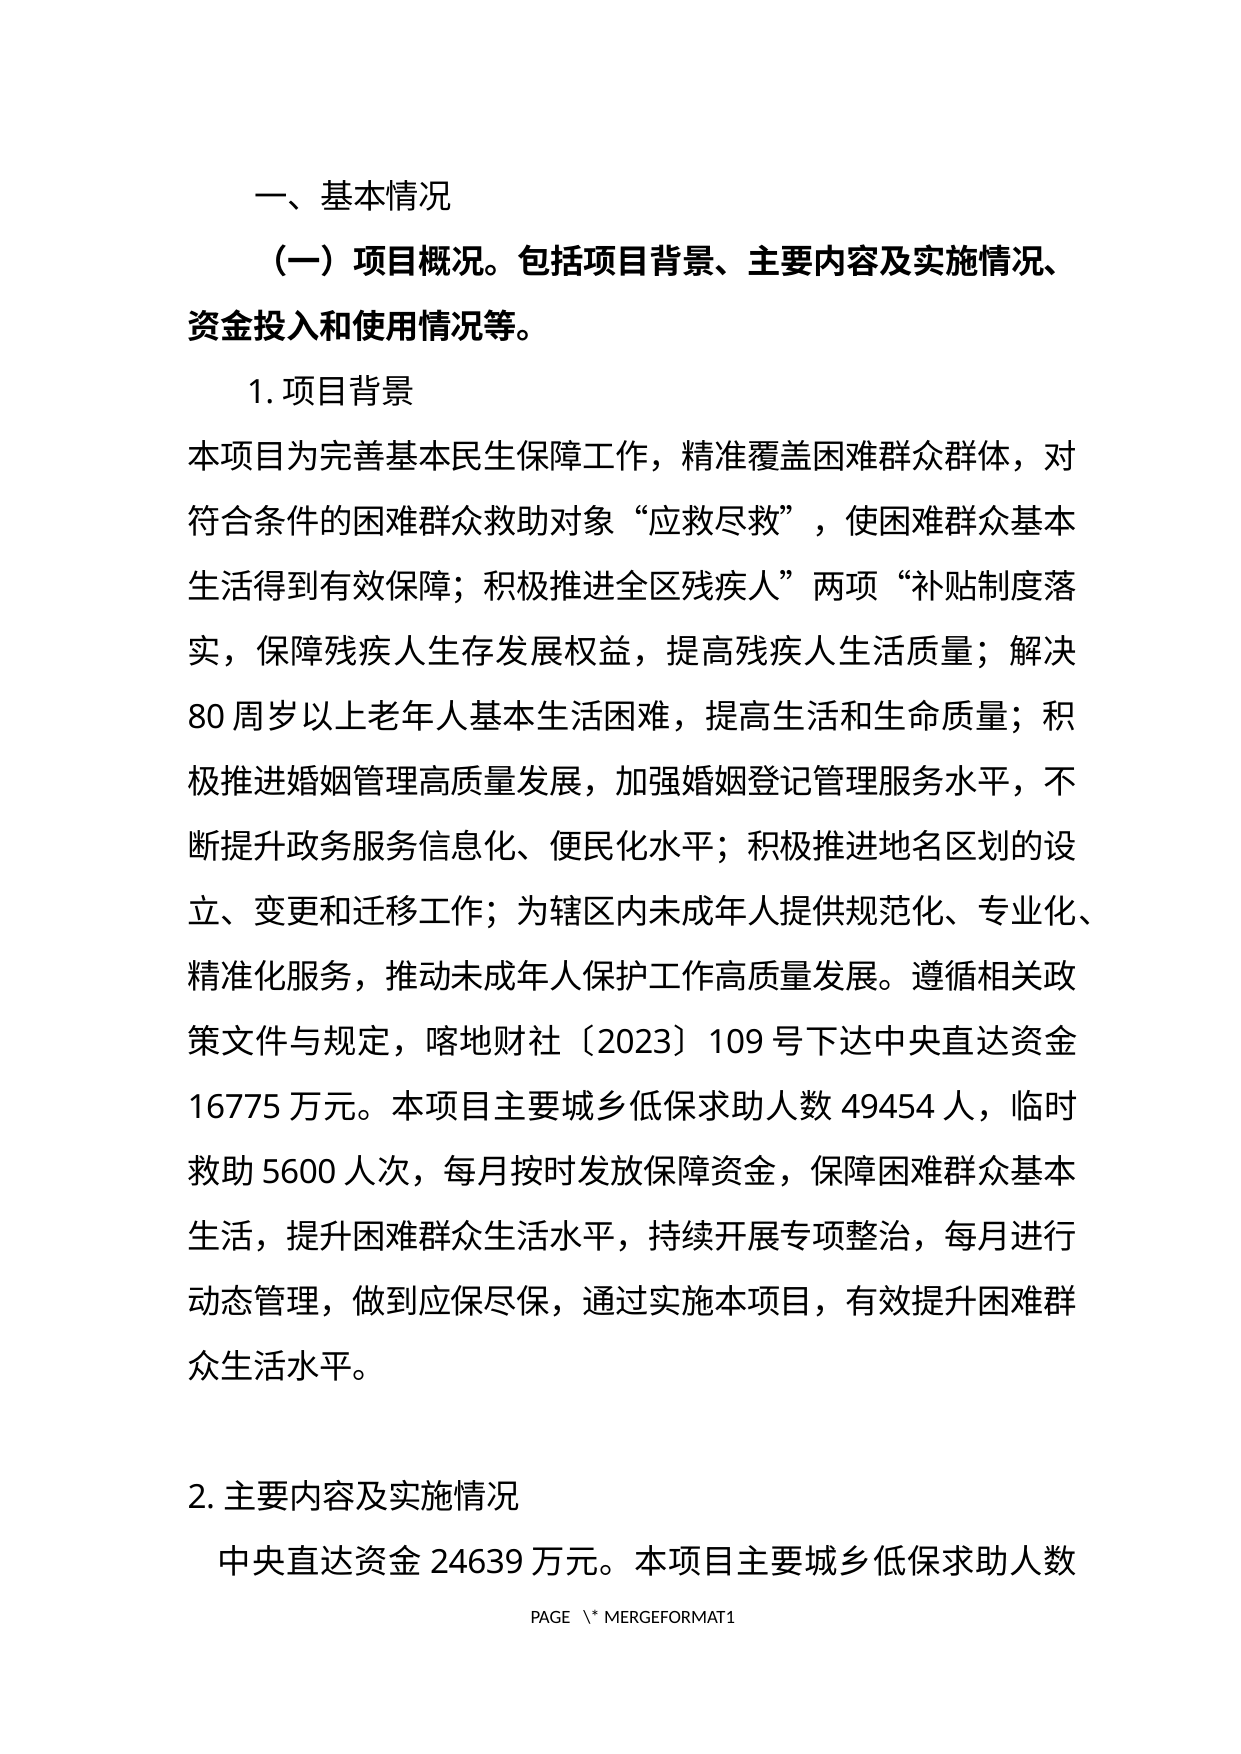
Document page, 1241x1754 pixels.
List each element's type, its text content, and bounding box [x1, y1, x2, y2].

text 一、基本情况 [187, 162, 1078, 227]
text （一）项目概况。包括项目背景、主要内容及实施情况、资金投入和使用情况等。 [187, 227, 1078, 357]
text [187, 357, 1078, 1592]
